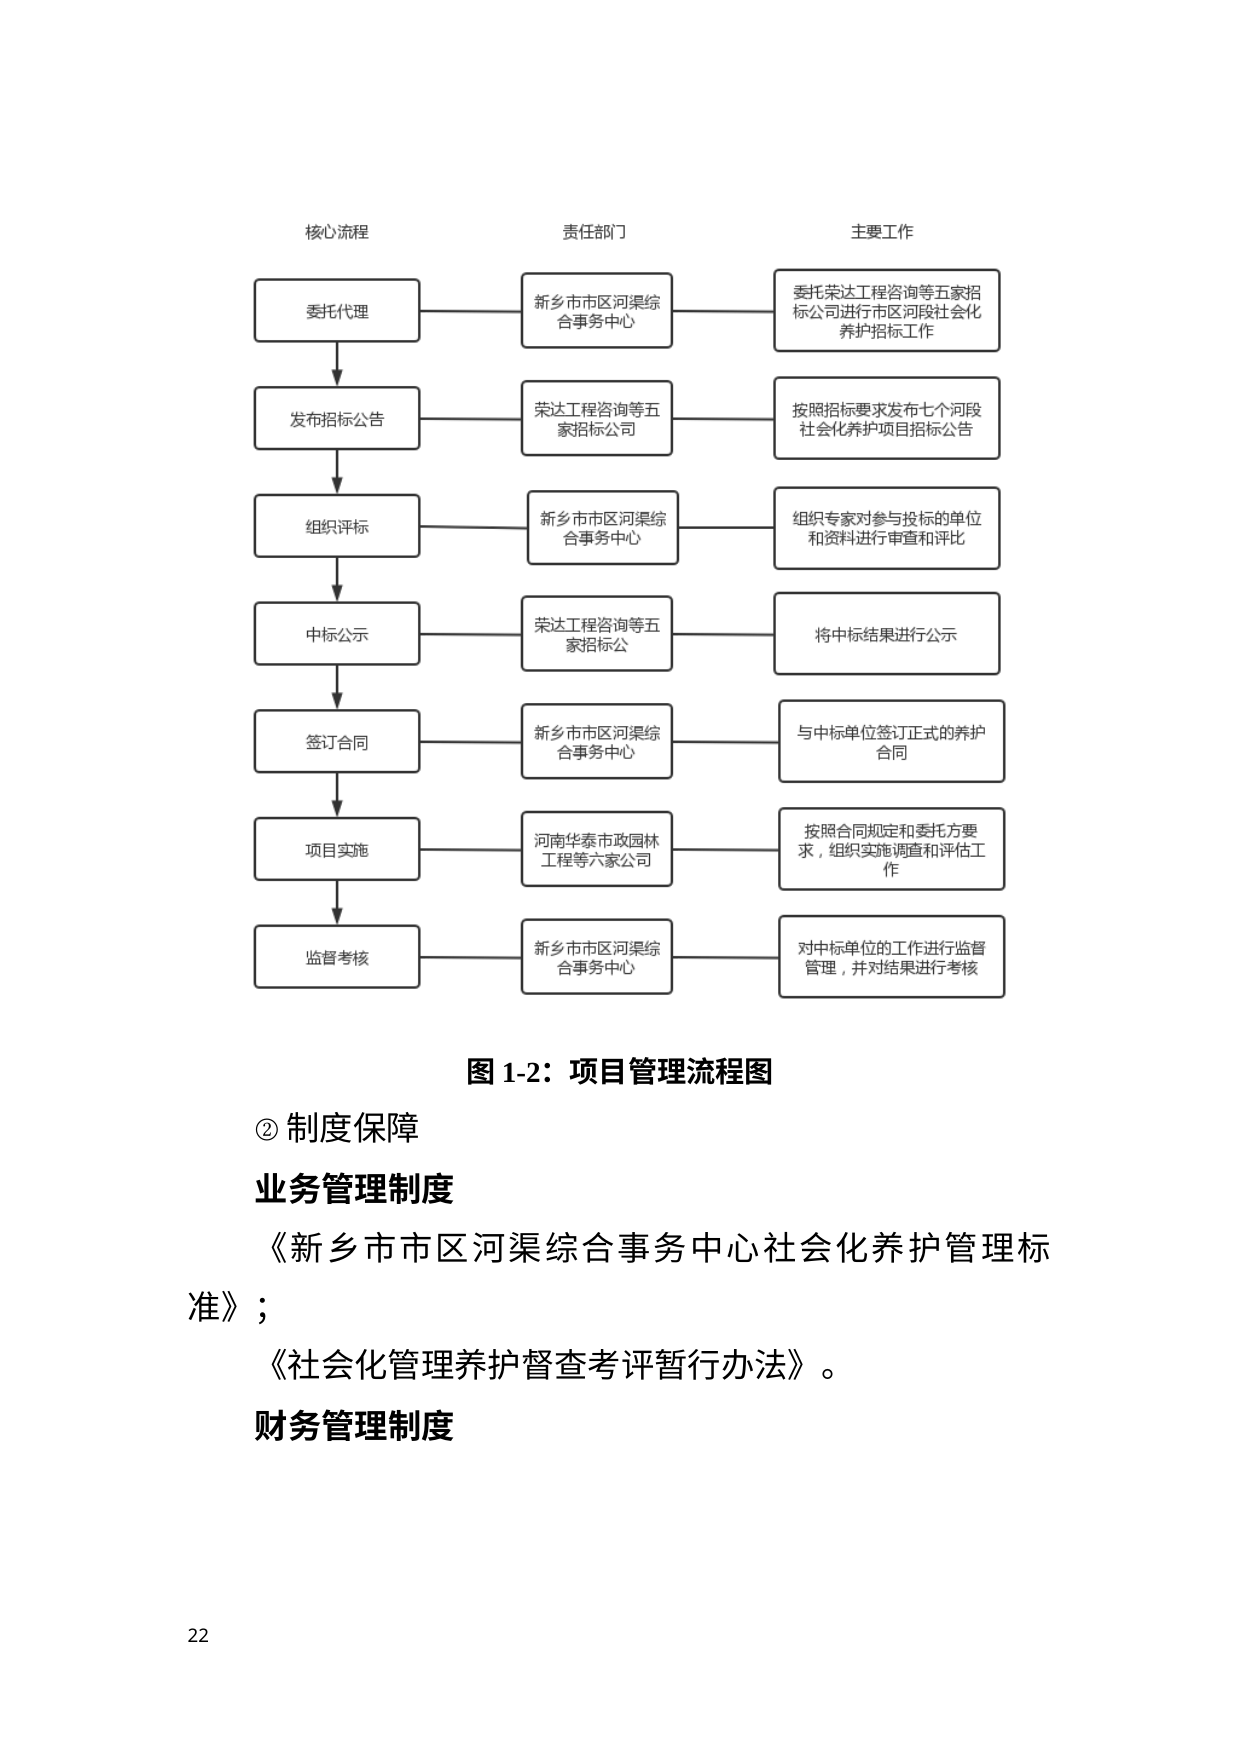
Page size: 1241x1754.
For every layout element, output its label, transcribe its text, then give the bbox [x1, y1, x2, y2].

text ②制度保障 [187, 1094, 1053, 1152]
text 《社会化管理养护督查考评暂行办法》。 [187, 1331, 1053, 1389]
picture [197, 150, 1043, 1036]
text 财务管理制度 [187, 1389, 1053, 1451]
text 业务管理制度 [187, 1152, 1053, 1214]
text 《新乡市市区河渠综合事务中心社会化养护管理标准》； [187, 1214, 1053, 1331]
text 图1-2：项目管理流程图 [187, 1035, 1053, 1094]
